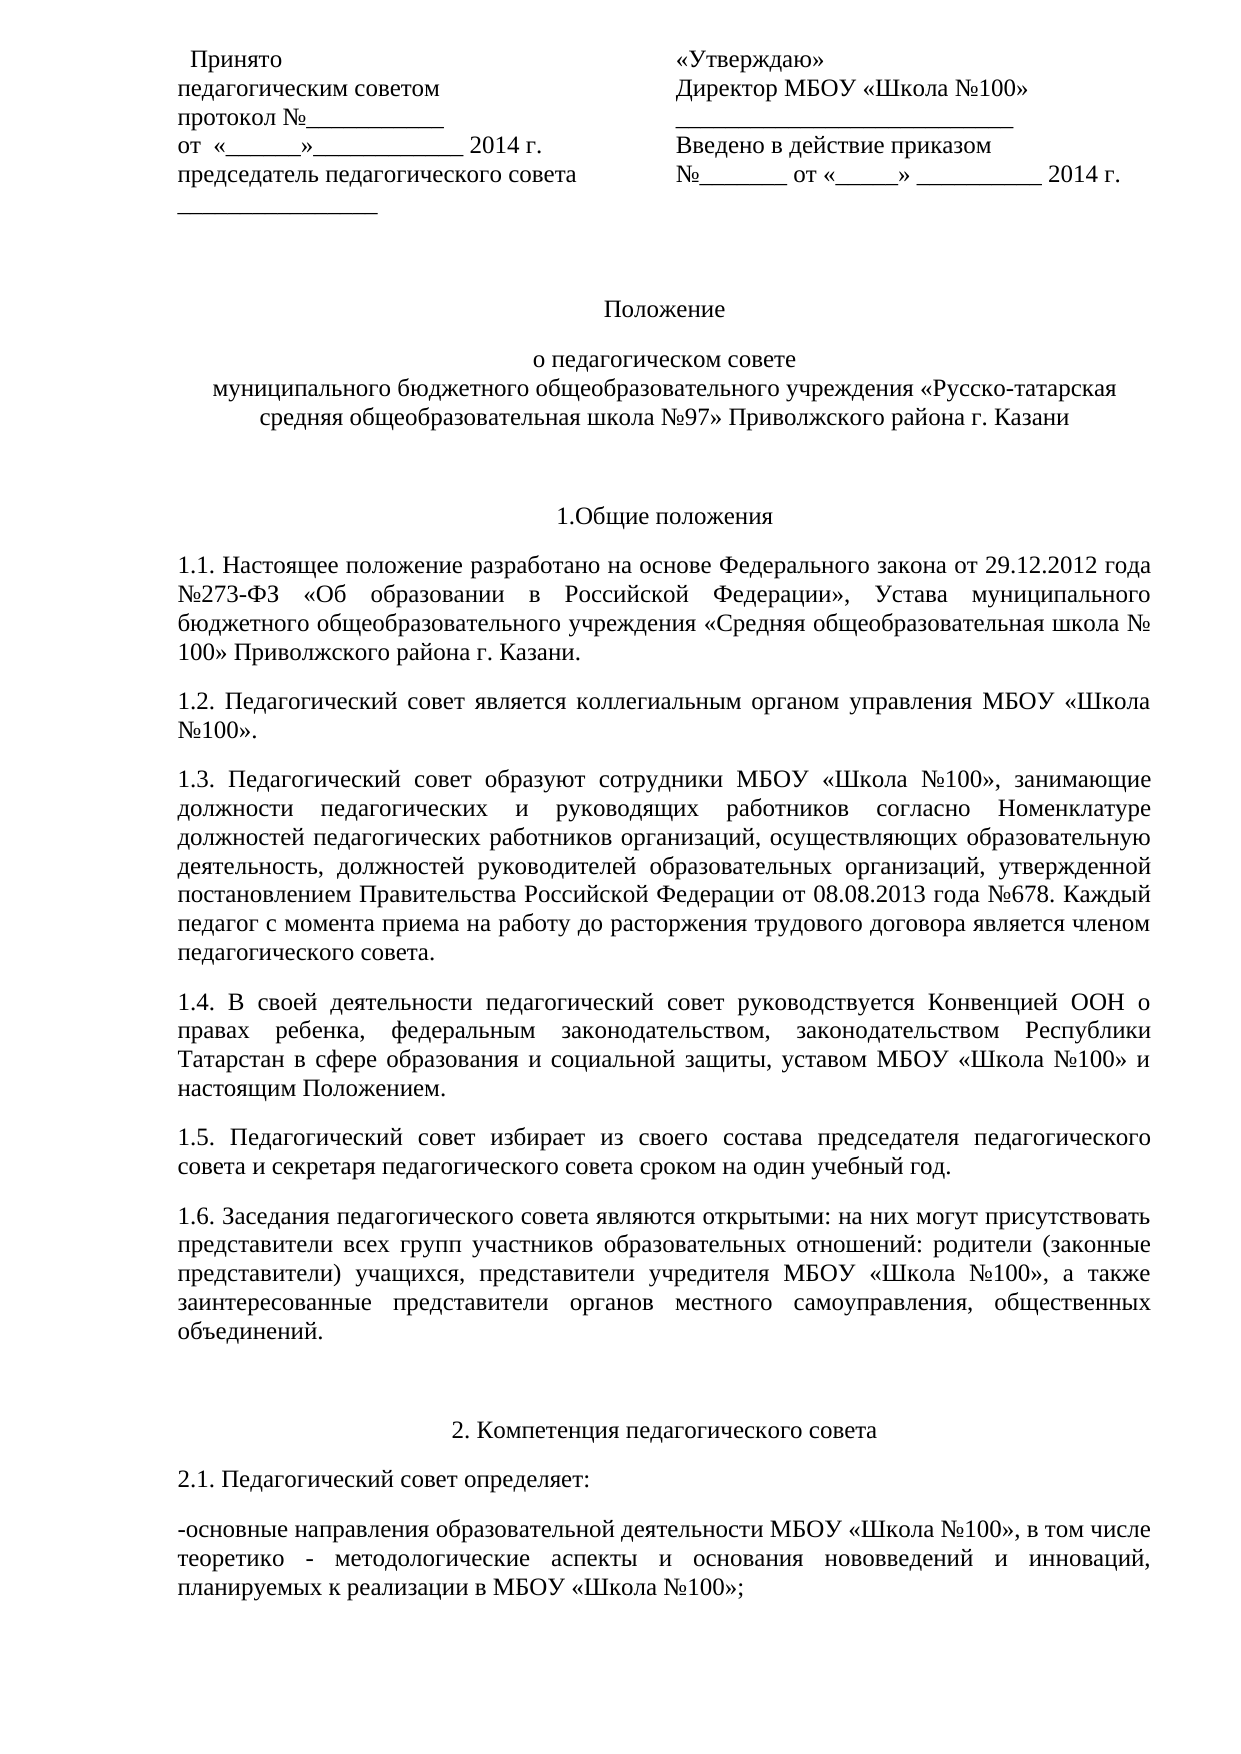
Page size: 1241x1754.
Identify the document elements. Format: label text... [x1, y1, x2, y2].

text 1.1. Настоящее положение разработано на основе Федерального закона от 29.12.2012 года №273-ФЗ «Об образовании в Российской Федерации», Устава муниципального бюджетного общеобразовательного учреждения «Средняя общеобразовательная школа № 100» Приволжского района г. Казани. [177, 550, 1152, 665]
text 1.6. Заседания педагогического совета являются открытыми: на них могут присутствовать представители всех групп участников образовательных отношений: родители (законные представители) учащихся, представители учредителя МБОУ «Школа №100», а также заинтересованные представители органов местного самоуправления, общественных объединений. [177, 1201, 1152, 1344]
text Положение [177, 294, 1152, 323]
text 2.1. Педагогический совет определяет: [177, 1464, 1152, 1493]
table_header «Утверждаю» Директор МБОУ «Школа №100» ___________________________ Введено в действие приказом №_______ от «_____» __________ 2014 г. [664, 44, 1163, 246]
text о педагогическом совете муниципального бюджетного общеобразовательного учреждения «Русско-татарская средняя общеобразовательная школа №97» Приволжского района г. Казани [177, 344, 1152, 430]
text 1.Общие положения [177, 501, 1152, 529]
text 2. Компетенция педагогического совета [177, 1415, 1152, 1444]
text 1.5. Педагогический совет избирает из своего состава председателя педагогического совета и секретаря педагогического совета сроком на один учебный год. [177, 1122, 1152, 1180]
table_header Принято педагогическим советом протокол №___________ от «______»____________ 2014 г. председатель педагогического совета ________________ [166, 44, 664, 246]
text 1.3. Педагогический совет образуют сотрудники МБОУ «Школа №100», занимающие должности педагогических и руководящих работников согласно Номенклатуре должностей педагогических работников организаций, осуществляющих образовательную деятельность, должностей руководителей образовательных организаций, утвержденной постановлением Правительства Российской Федерации от 08.08.2013 года №678. Каждый педагог с момента приема на работу до расторжения трудового договора является членом педагогического совета. [177, 764, 1152, 966]
text -основные направления образовательной деятельности МБОУ «Школа №100», в том числе теоретико - методологические аспекты и основания нововведений и инноваций, планируемых к реализации в МБОУ «Школа №100»; [177, 1514, 1152, 1600]
text 1.2. Педагогический совет является коллегиальным органом управления МБОУ «Школа №100». [177, 686, 1152, 744]
text 1.4. В своей деятельности педагогический совет руководствуется Конвенцией ООН о правах ребенка, федеральным законодательством, законодательством Республики Татарстан в сфере образования и социальной защиты, уставом МБОУ «Школа №100» и настоящим Положением. [177, 987, 1152, 1102]
